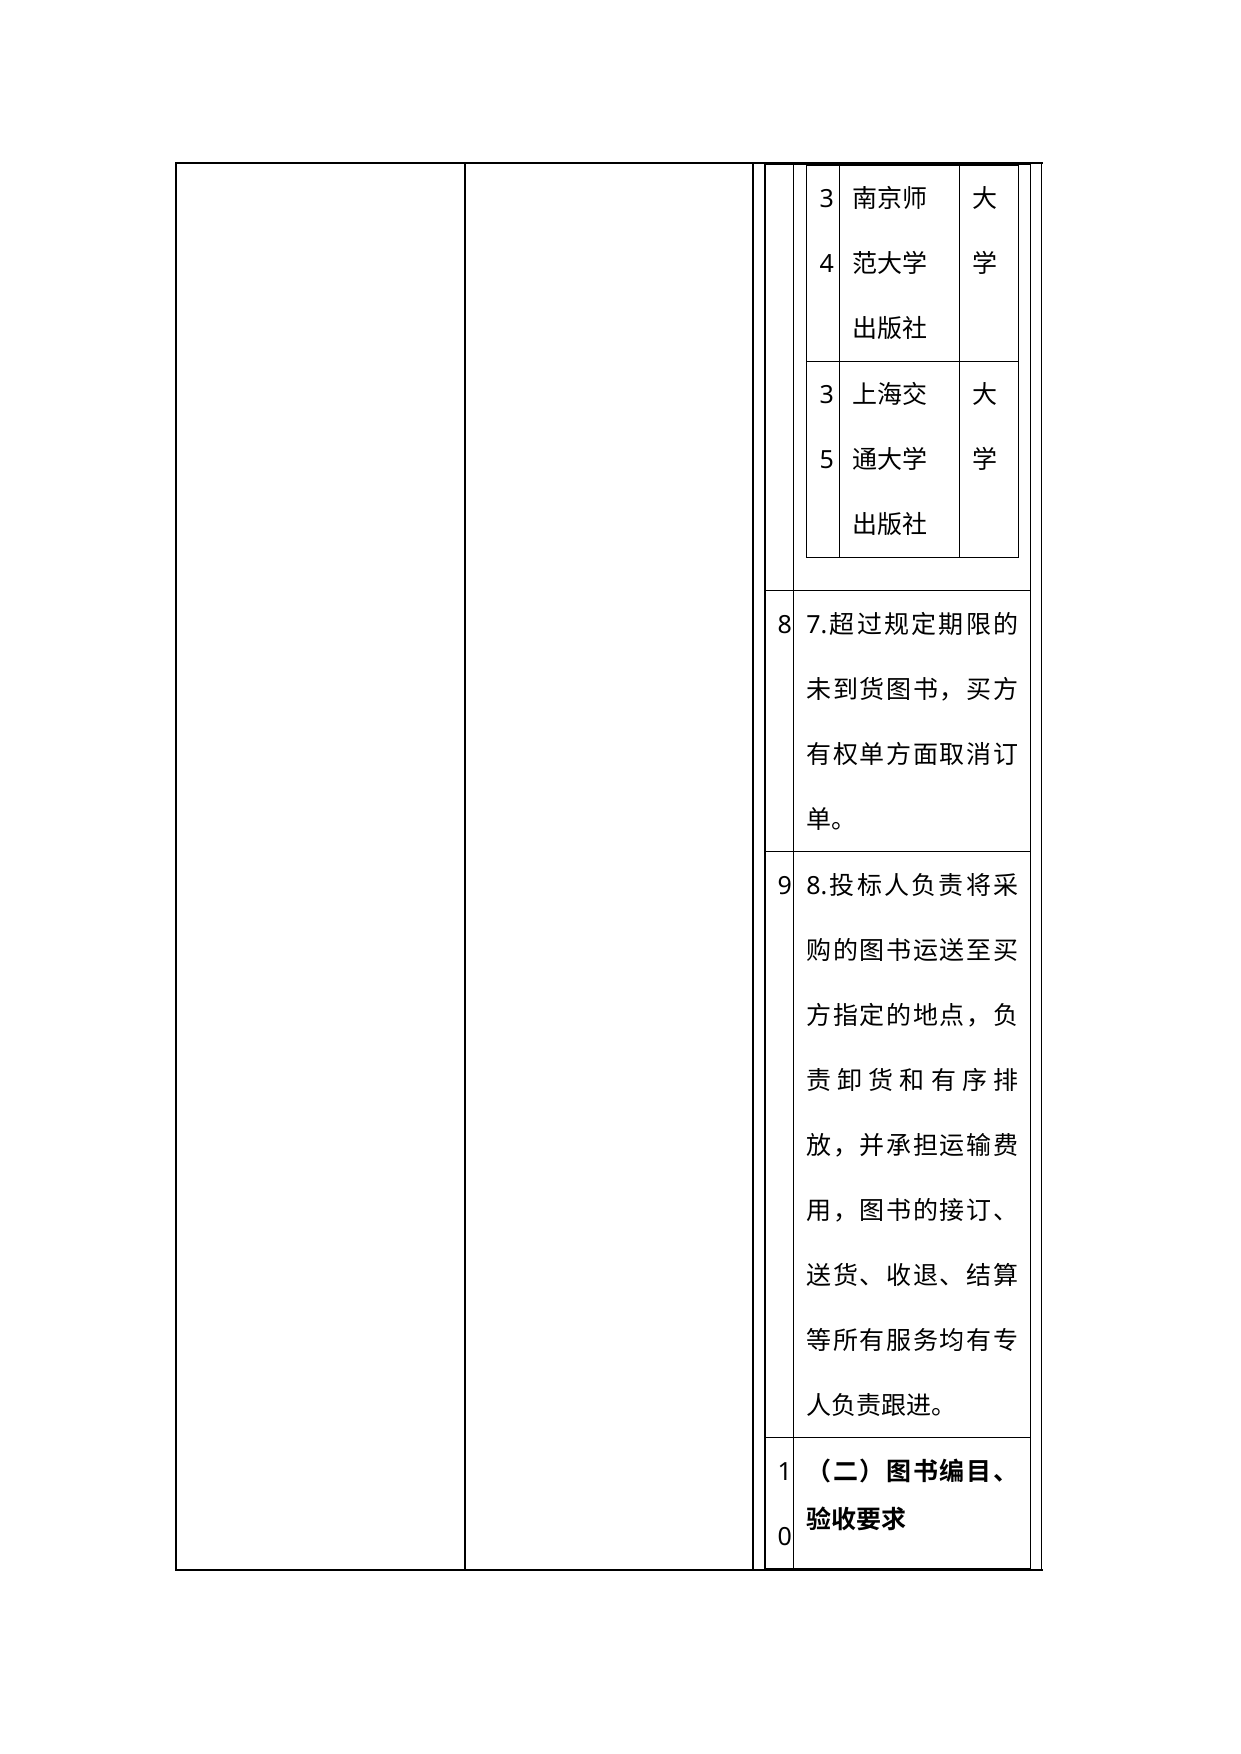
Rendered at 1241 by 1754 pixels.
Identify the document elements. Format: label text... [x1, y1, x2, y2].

table_cell [766, 165, 793, 590]
table_cell [766, 591, 793, 851]
table_cell [766, 852, 793, 1437]
table_cell [794, 852, 1030, 1437]
table_cell 1 [466, 164, 752, 1569]
table_cell [766, 1438, 793, 1568]
table_cell [794, 1438, 1030, 1568]
table_cell [177, 164, 464, 1569]
table_cell [794, 165, 1030, 590]
table_cell [1031, 164, 1041, 1569]
table_cell [794, 591, 1030, 851]
table_cell [754, 164, 764, 1569]
